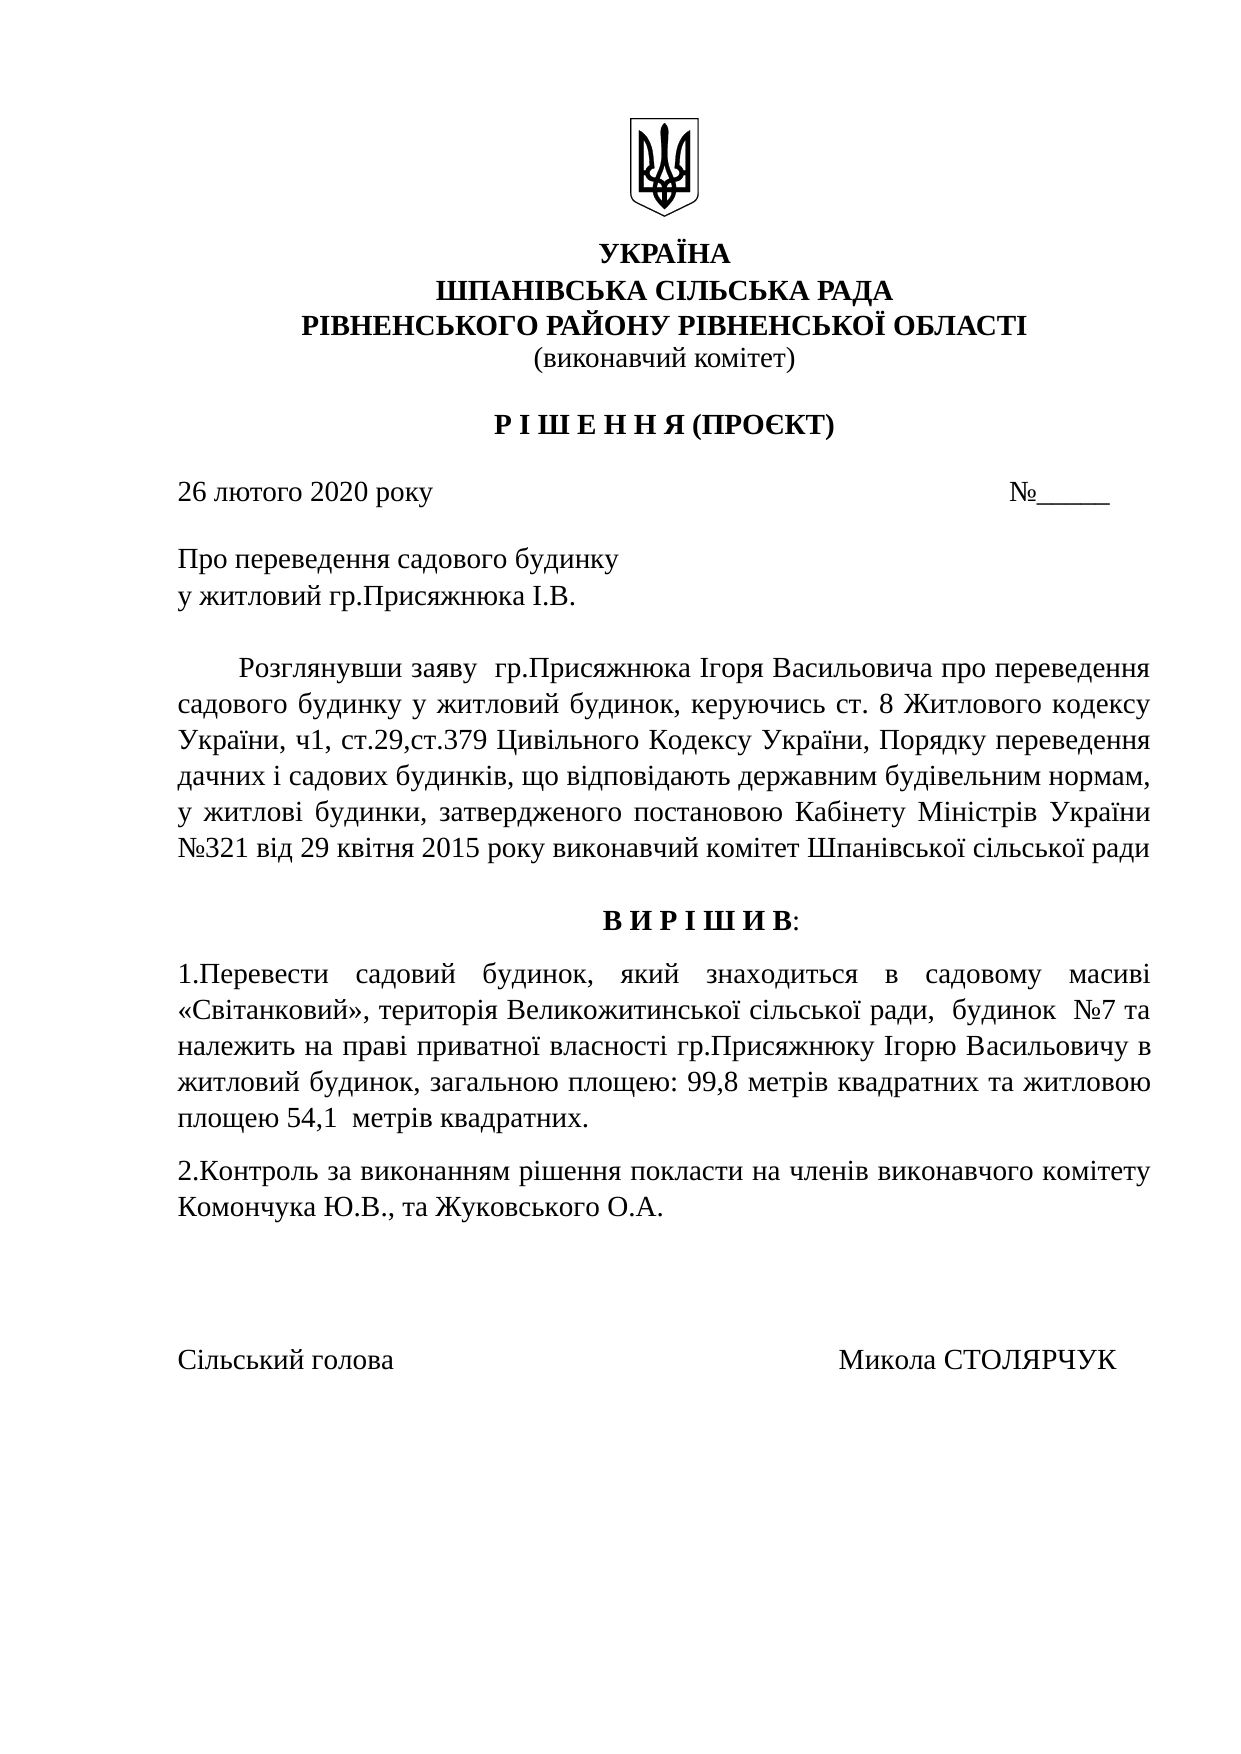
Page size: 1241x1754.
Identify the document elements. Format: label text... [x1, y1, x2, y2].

text 26 лютого 2020 року №_____ [177, 474, 1152, 508]
text у житловий гр.Присяжнюка І.В. [177, 578, 1152, 611]
text РІВНЕНСЬКОГО РАЙОНУ РІВНЕНСЬКОЇ ОБЛАСТІ [177, 317, 1152, 340]
text Розглянувши заяву гр.Присяжнюка Ігоря Васильовича про переведення садового будинку у житловий будинок, керуючись ст. 8 Житлового кодексу України, ч1, ст.29,ст.379 Цивільного Кодексу України, Порядку переведення дачних і садових будинків, що відповідають державним будівельним нормам, у житлові будинки, затвердженого постановою Кабінету Міністрів України №321 від 29 квітня 2015 року виконавчий комітет Шпанівської сільської ради [177, 650, 1152, 864]
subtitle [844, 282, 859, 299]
subtitle ШПАНІВСЬКА сільська рада [177, 282, 853, 305]
text Україна [177, 236, 1152, 269]
text В И Р І Ш И В: [177, 903, 1152, 936]
subtitle ШПАНІВСЬКА сільська рада [871, 282, 1152, 305]
text Сільський голова Микола СТОЛЯРЧУК [177, 1342, 1152, 1375]
text 1.Перевести садовий будинок, який знаходиться в садовому масиві «Світанковий», територія Великожитинської сільської ради, будинок №7 та належить на праві приватної власності гр.Присяжнюку Ігорю Васильовичу в житловий будинок, загальною площею: 99,8 метрів квадратних та житловою площею 54,1 метрів квадратних. [177, 956, 1152, 1134]
text Р І Ш Е Н Н Я (ПРОЄКТ) [177, 407, 1152, 441]
text Про переведення садового будинку [177, 541, 1152, 575]
text 2.Контроль за виконанням рішення покласти на членів виконавчого комітету Комончука Ю.В., та Жуковського О.А. [177, 1153, 1152, 1223]
text (виконавчий комітет) [177, 340, 1152, 374]
